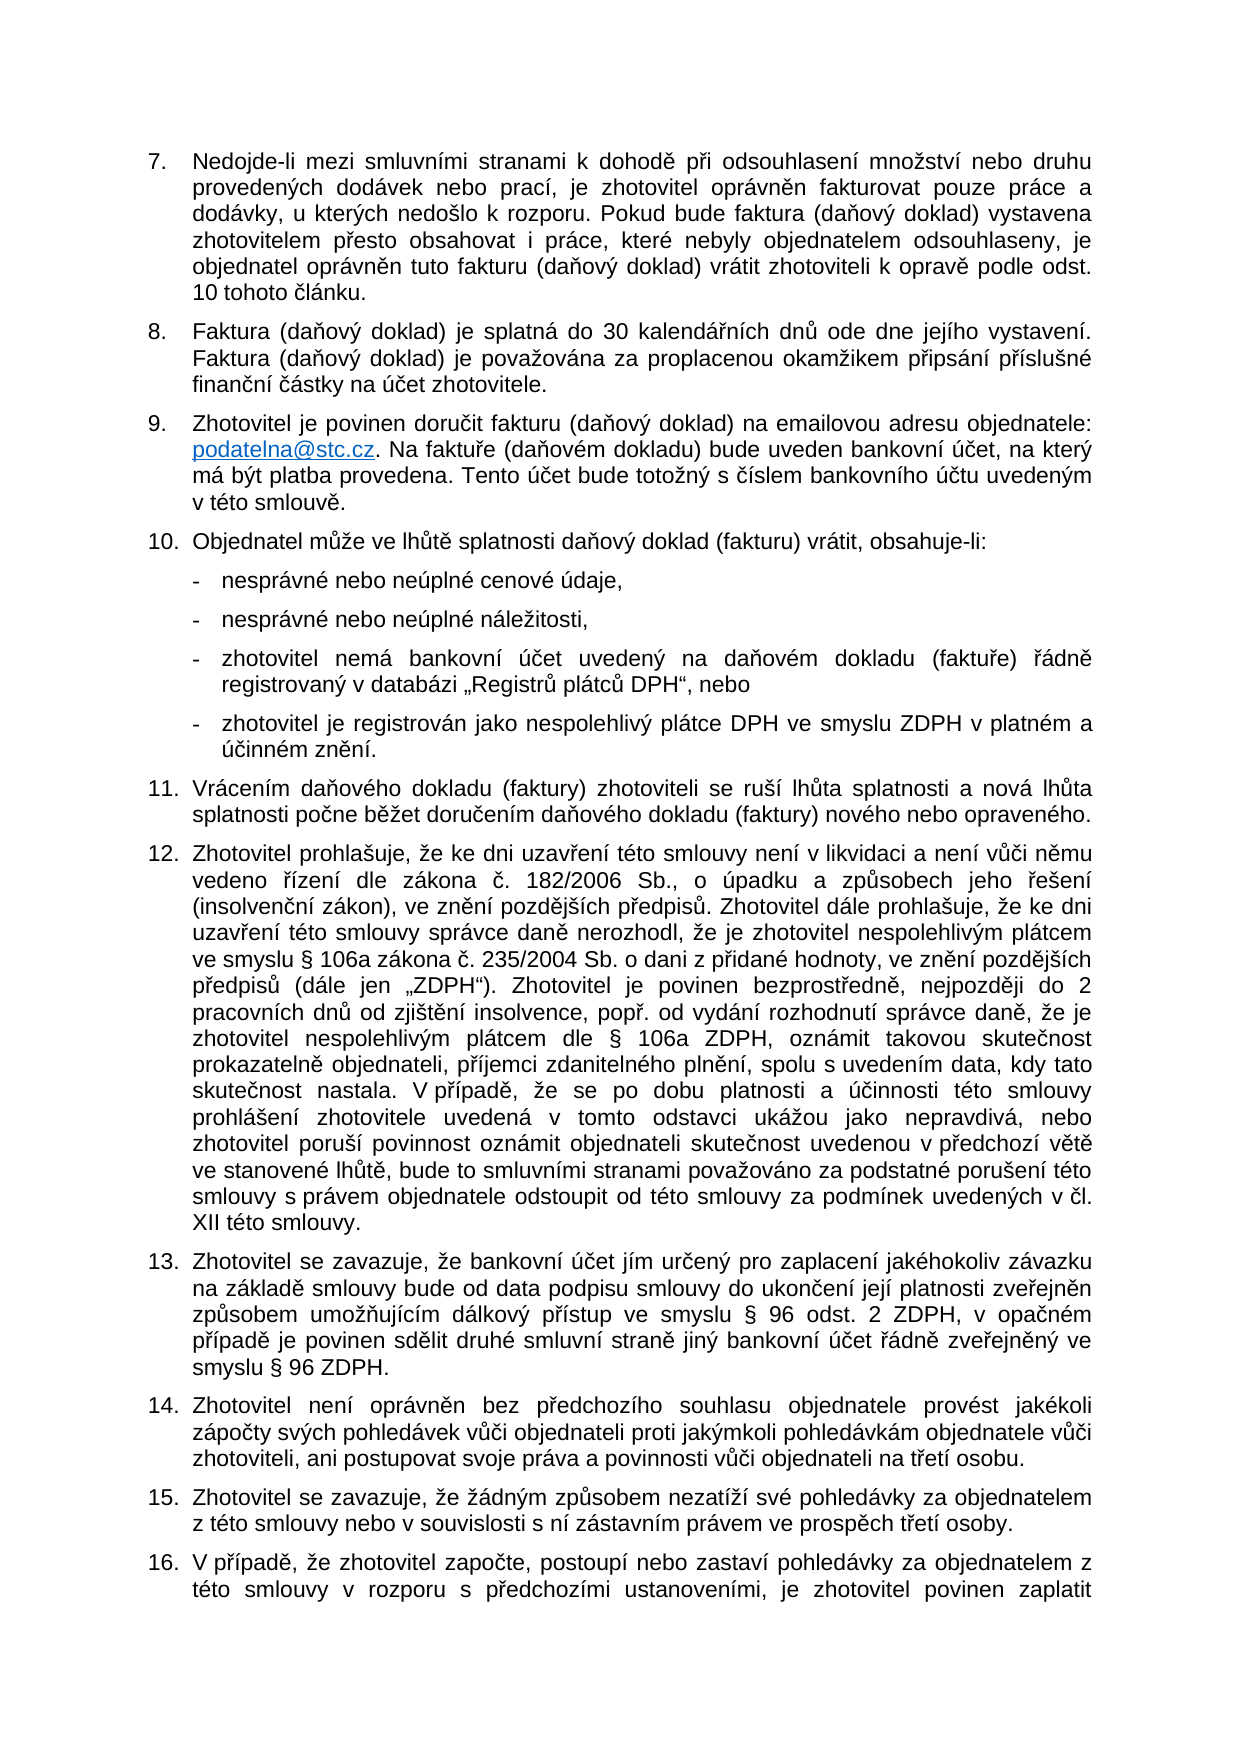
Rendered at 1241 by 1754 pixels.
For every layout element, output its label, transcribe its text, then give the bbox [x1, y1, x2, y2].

list Zhotovitel se zavazuje, že žádným způsobem nezatíží své pohledávky za objednatelem z této smlouvy nebo v souvislosti s ní zástavním právem ve prospěch třetí osoby. [148, 1484, 1093, 1537]
list Zhotovitel není oprávněn bez předchozího souhlasu objednatele provést jakékoli zápočty svých pohledávek vůči objednateli proti jakýmkoli pohledávkám objednatele vůči zhotoviteli, ani postupovat svoje práva a povinnosti vůči objednateli na třetí osobu. [148, 1392, 1093, 1471]
list Vrácením daňového dokladu (faktury) zhotoviteli se ruší lhůta splatnosti a nová lhůta splatnosti počne běžet doručením daňového dokladu (faktury) nového nebo opraveného. [148, 775, 1093, 828]
list Zhotovitel je povinen doručit fakturu (daňový doklad) na emailovou adresu objednatele: podatelna@stc.cz. Na faktuře (daňovém dokladu) bude uveden bankovní účet, na který má být platba provedena. Tento účet bude totožný s číslem bankovního účtu uvedeným v této smlouvě. [148, 410, 1093, 515]
list Nedojde-li mezi smluvními stranami k dohodě při odsouhlasení množství nebo druhu provedených dodávek nebo prací, je zhotovitel oprávněn fakturovat pouze práce a dodávky, u kterých nedošlo k rozporu. Pokud bude faktura (daňový doklad) vystavena zhotovitelem přesto obsahovat i práce, které nebyly objednatelem odsouhlaseny, je objednatel oprávněn tuto fakturu (daňový doklad) vrátit zhotoviteli k opravě podle odst. 10 tohoto článku. [148, 148, 1093, 306]
list zhotovitel je registrován jako nespolehlivý plátce DPH ve smyslu ZDPH v platném a účinném znění. [192, 710, 1093, 763]
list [148, 1549, 1093, 1602]
list Faktura (daňový doklad) je splatná do 30 kalendářních dnů ode dne jejího vystavení. Faktura (daňový doklad) je považována za proplacenou okamžikem připsání příslušné finanční částky na účet zhotovitele. [148, 318, 1093, 397]
list nesprávné nebo neúplné náležitosti, [192, 606, 1093, 632]
list nesprávné nebo neúplné cenové údaje, [192, 567, 1093, 593]
list zhotovitel nemá bankovní účet uvedený na daňovém dokladu (faktuře) řádně registrovaný v databázi „Registrů plátců DPH“, nebo [192, 644, 1093, 697]
list Zhotovitel prohlašuje, že ke dni uzavření této smlouvy není v likvidaci a není vůči němu vedeno řízení dle zákona č. 182/2006 Sb., o úpadku a způsobech jeho řešení (insolvenční zákon), ve znění pozdějších předpisů. Zhotovitel dále prohlašuje, že ke dni uzavření této smlouvy správce daně nerozhodl, že je zhotovitel nespolehlivým plátcem ve smyslu § 106a zákona č. 235/2004 Sb. o dani z přidané hodnoty, ve znění pozdějších předpisů (dále jen „ZDPH“). Zhotovitel je povinen bezprostředně, nejpozději do 2 pracovních dnů od zjištění insolvence, popř. od vydání rozhodnutí správce daně, že je zhotovitel nespolehlivým plátcem dle § 106a ZDPH, oznámit takovou skutečnost prokazatelně objednateli, příjemci zdanitelného plnění, spolu s uvedením data, kdy tato skutečnost nastala. V případě, že se po dobu platnosti a účinnosti této smlouvy prohlášení zhotovitele uvedená v tomto odstavci ukážou jako nepravdivá, nebo zhotovitel poruší povinnost oznámit objednateli skutečnost uvedenou v předchozí větě ve stanovené lhůtě, bude to smluvními stranami považováno za podstatné porušení této smlouvy s právem objednatele odstoupit od této smlouvy za podmínek uvedených v čl. XII této smlouvy. [148, 840, 1093, 1236]
list Zhotovitel se zavazuje, že bankovní účet jím určený pro zaplacení jakéhokoliv závazku na základě smlouvy bude od data podpisu smlouvy do ukončení její platnosti zveřejněn způsobem umožňujícím dálkový přístup ve smyslu § 96 odst. 2 ZDPH, v opačném případě je povinen sdělit druhé smluvní straně jiný bankovní účet řádně zveřejněný ve smyslu § 96 ZDPH. [148, 1248, 1093, 1380]
list Objednatel může ve lhůtě splatnosti daňový doklad (fakturu) vrátit, obsahuje-li: [148, 528, 1093, 554]
